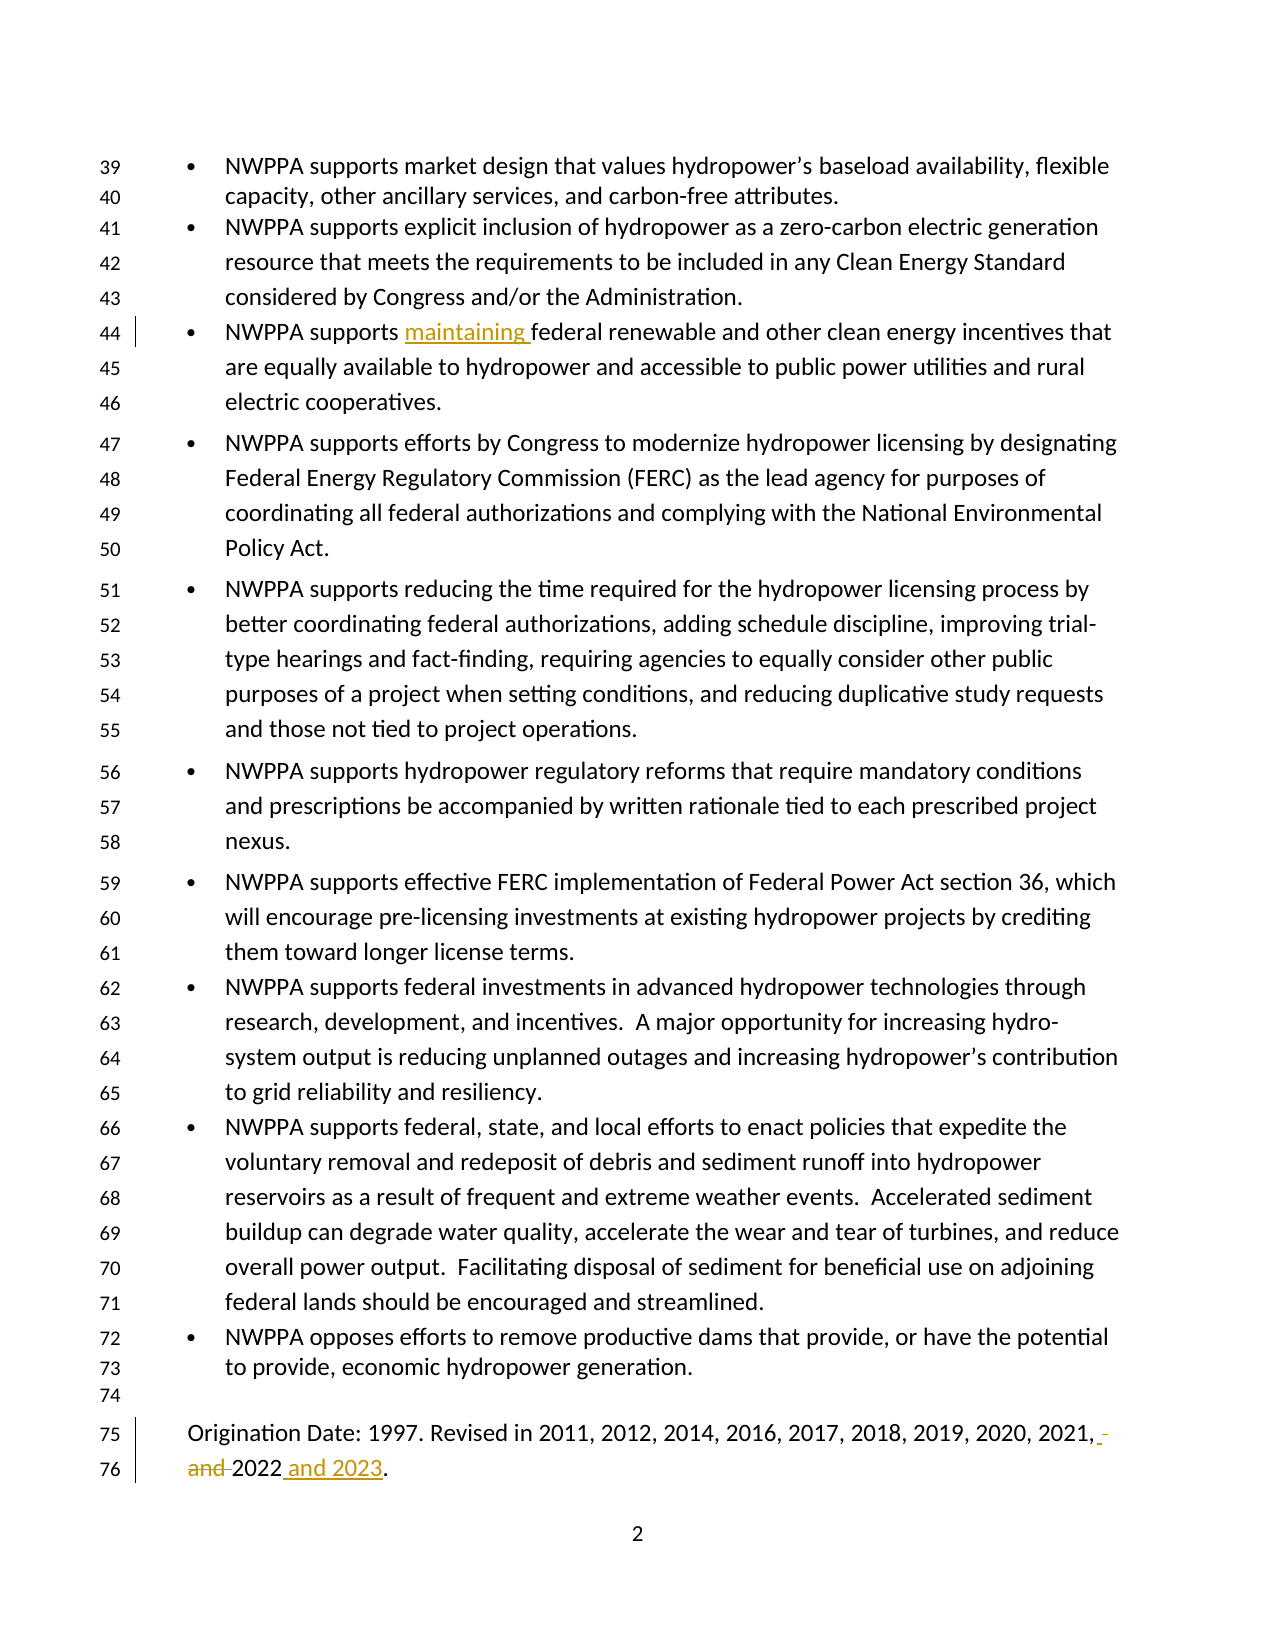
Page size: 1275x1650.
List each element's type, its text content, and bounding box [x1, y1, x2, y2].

list NWPPA supports efforts by Congress to modernize hydropower licensing by designating Federal Energy Regulatory Commission (FERC) as the lead agency for purposes of coordinating all federal authorizations and complying with the National Environmental Policy Act. [187, 427, 1125, 563]
list NWPPA opposes efforts to remove productive dams that provide, or have the potential to provide, economic hydropower generation. [187, 1321, 1125, 1382]
list NWPPA supports reducing the time required for the hydropower licensing process by better coordinating federal authorizations, adding schedule discipline, improving trial-type hearings and fact-finding, requiring agencies to equally consider other public purposes of a project when setting conditions, and reducing duplicative study requests and those not tied to project operations. [187, 573, 1125, 744]
list NWPPA supports federal, state, and local efforts to enact policies that expedite the voluntary removal and redeposit of debris and sediment runoff into hydropower reservoirs as a result of frequent and extreme weather events. Accelerated sediment buildup can degrade water quality, accelerate the wear and tear of turbines, and reduce overall power output. Facilitating disposal of sediment for beneficial use on adjoining federal lands should be encouraged and streamlined. [187, 1111, 1125, 1317]
list NWPPA supports hydropower regulatory reforms that require mandatory conditions and prescriptions be accompanied by written rationale tied to each prescribed project nexus. [187, 755, 1125, 855]
list NWPPA supports explicit inclusion of hydropower as a zero-carbon electric generation resource that meets the requirements to be included in any Clean Energy Standard considered by Congress and/or the Administration. [187, 211, 1125, 312]
text Origination Date: 1997. Revised in 2011, 2012, 2014, 2016, 2017, 2018, 2019, 2020, 2021,2022. [187, 1417, 1125, 1483]
list NWPPA supports effective FERC implementation of Federal Power Act section 36, which will encourage pre-licensing investments at existing hydropower projects by crediting them toward longer license terms. [187, 866, 1125, 967]
list NWPPA supports federal renewable and other clean energy incentives that are equally available to hydropower and accessible to public power utilities and rural electric cooperatives. [187, 316, 1125, 417]
list NWPPA supports market design that values hydropower’s baseload availability, flexible capacity, other ancillary services, and carbon-free attributes. [187, 150, 1125, 211]
list NWPPA supports federal investments in advanced hydropower technologies through research, development, and incentives. A major opportunity for increasing hydro-system output is reducing unplanned outages and increasing hydropower’s contribution to grid reliability and resiliency. [187, 971, 1125, 1107]
